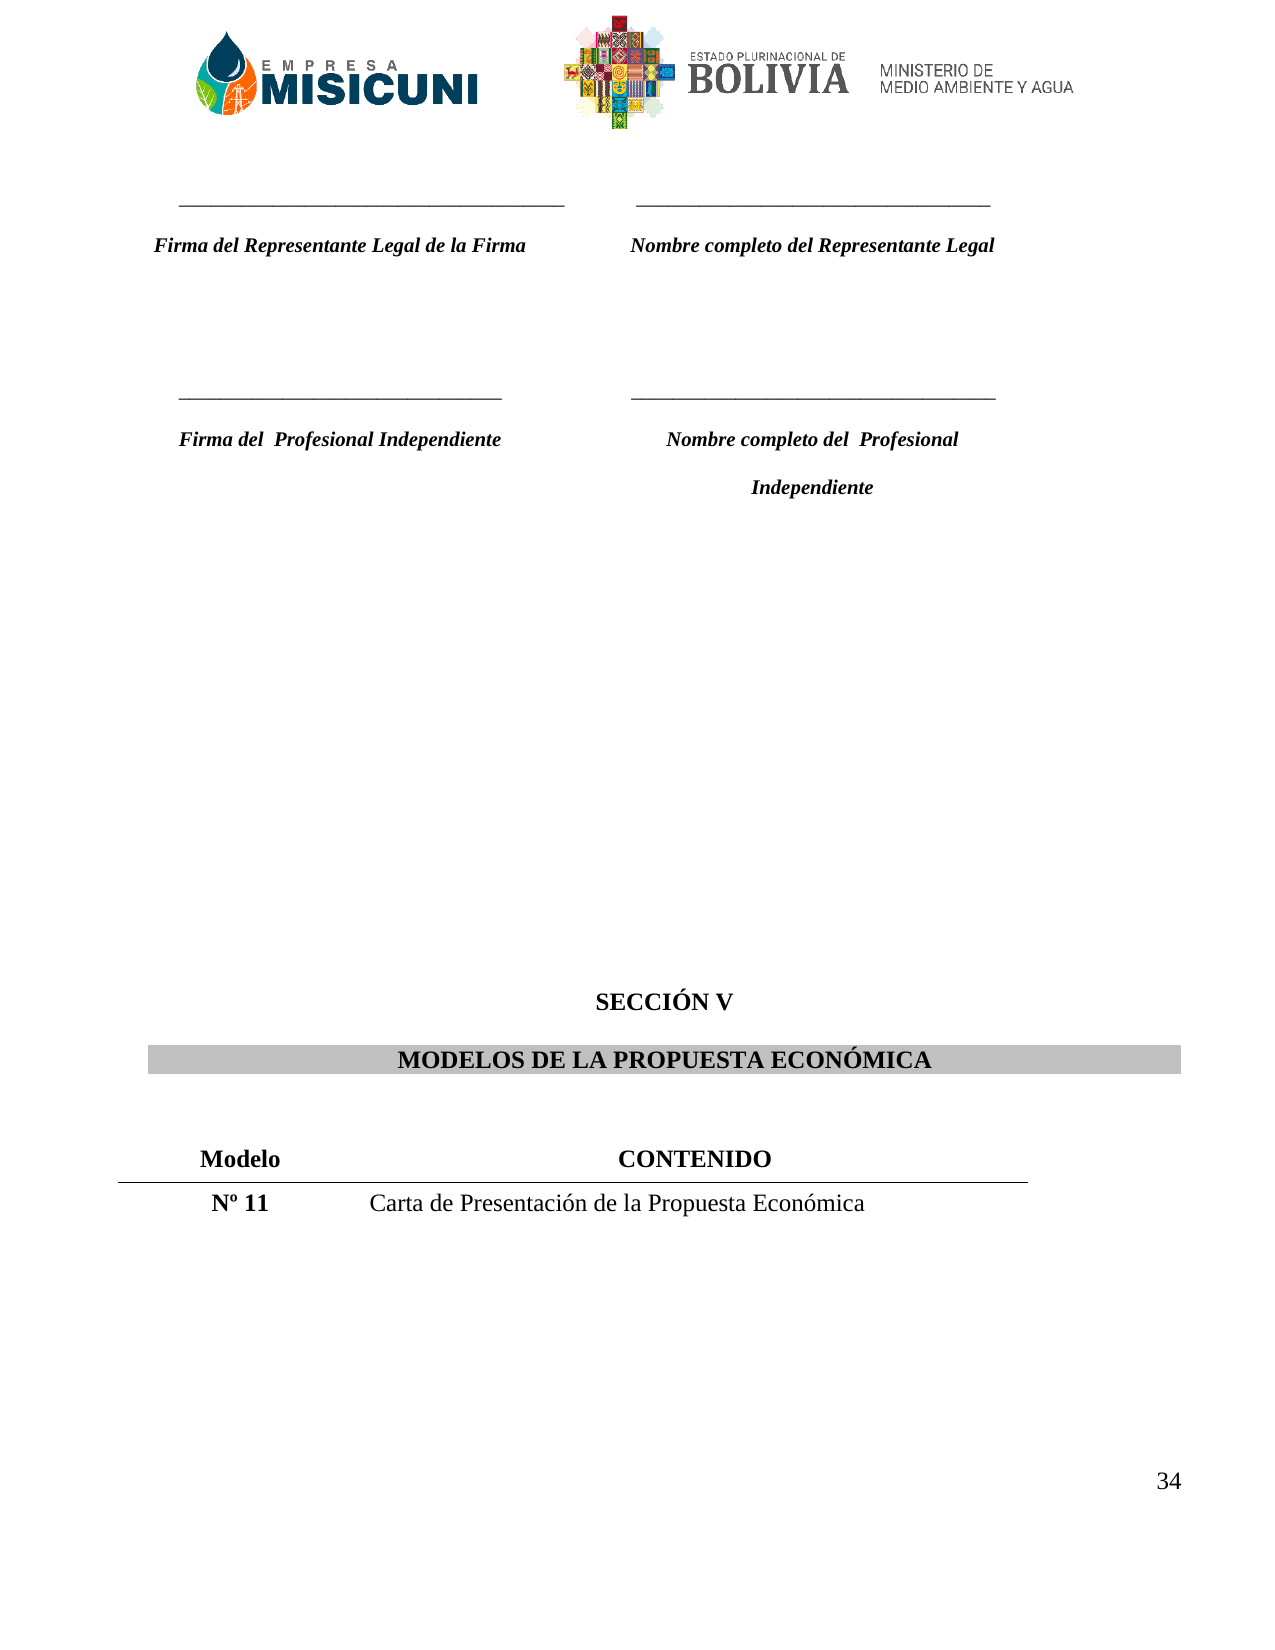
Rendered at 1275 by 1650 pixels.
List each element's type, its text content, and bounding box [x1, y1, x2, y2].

picture [190, 27, 478, 118]
text _____________________________________ __________________________________ [148, 185, 1181, 209]
text Independiente [148, 475, 1181, 499]
table_cell Carta de Presentación de la Propuesta Económica [333, 1183, 1028, 1226]
table_header Modelo [118, 1139, 332, 1182]
picture [548, 0, 1089, 145]
subtitle MODELOS DE [148, 1045, 1181, 1074]
text Firma del Representante Legal de completo del Representante Legal [148, 233, 1181, 257]
text _______________________________ ___________________________________ [148, 378, 1181, 402]
subtitle SECCIÓN V [148, 987, 1181, 1016]
text Firma del Profesional Independiente Nombre completo del Profesional [148, 427, 1181, 451]
table_header CONTENIDO [333, 1139, 1028, 1182]
table_cell Nº 11 [118, 1183, 332, 1226]
